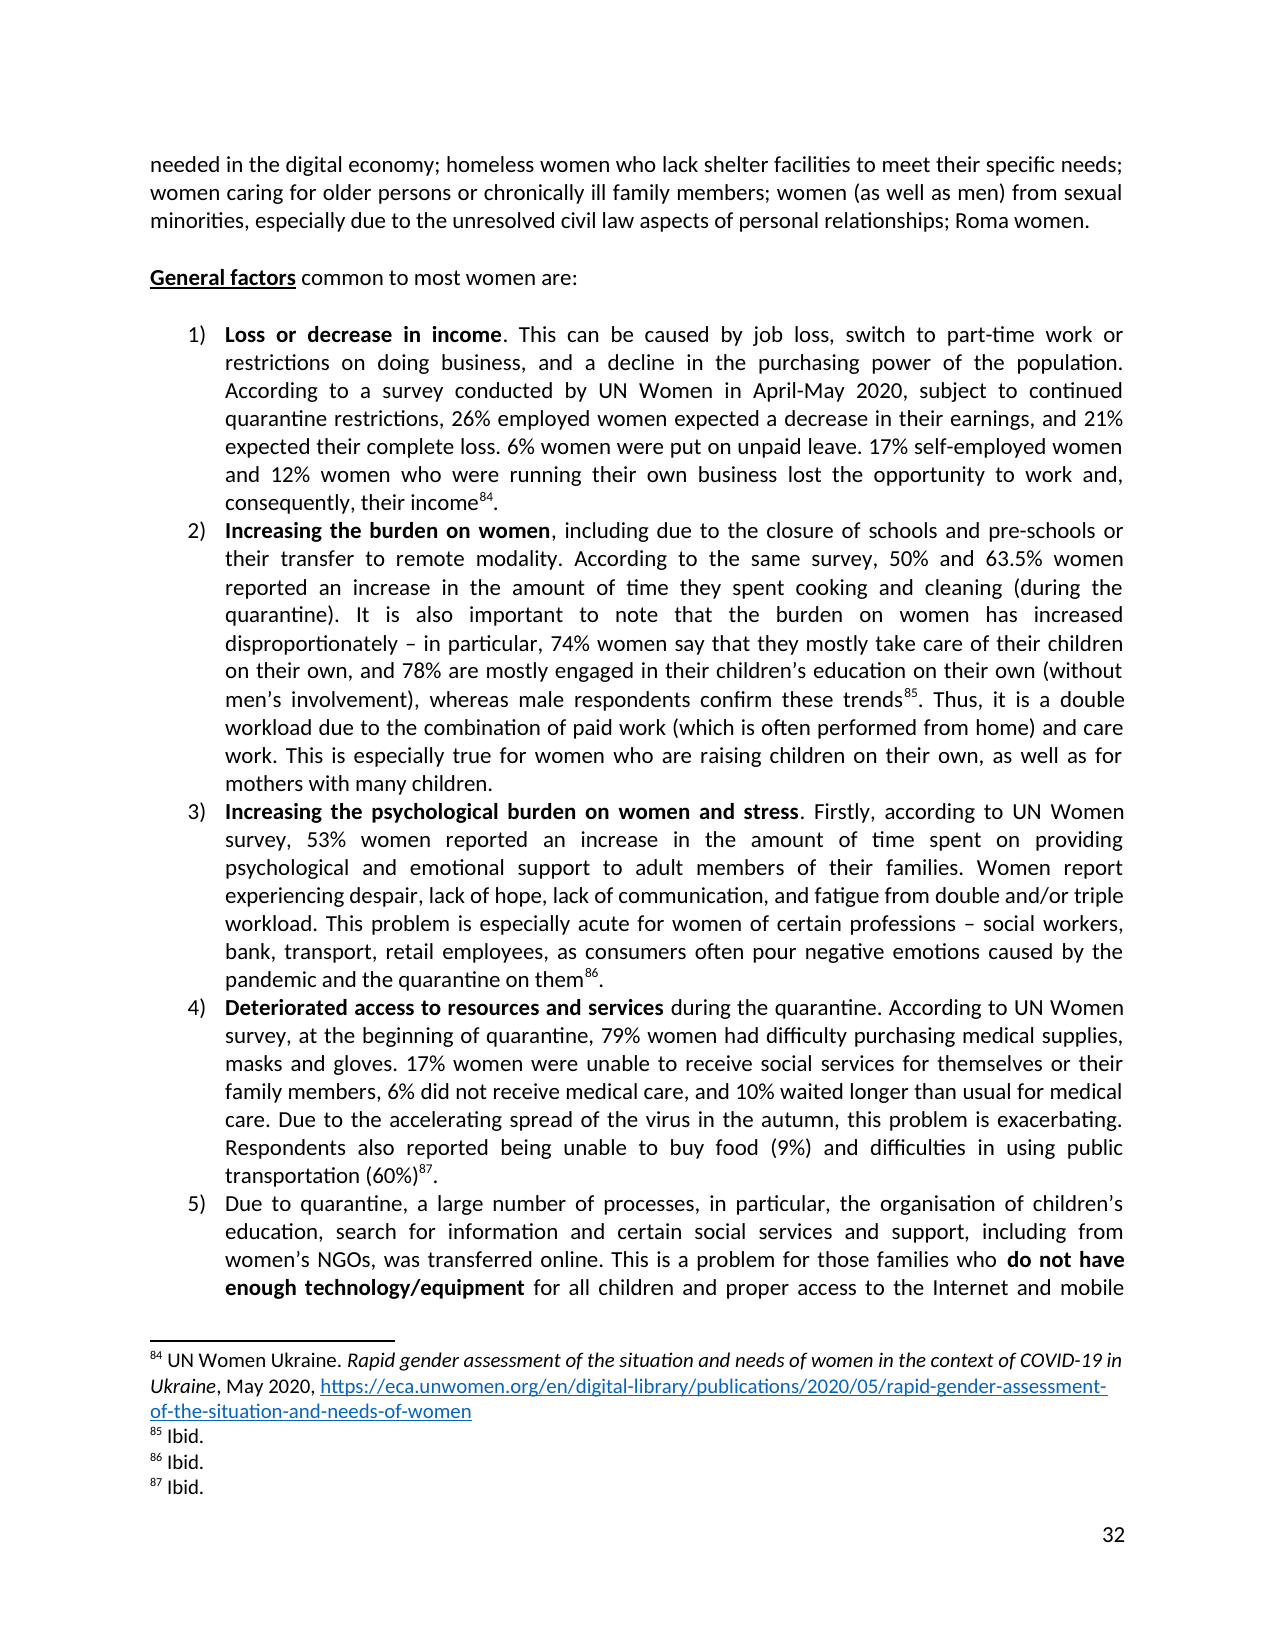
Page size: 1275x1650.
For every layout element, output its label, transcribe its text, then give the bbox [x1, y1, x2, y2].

list Increasing the burden on women, including due to the closure of schools and pre-schools or their transfer to remote modality. According to the same survey, 50% and 63.5% women reported an increase in the amount of time they spent cooking and cleaning (during the quarantine). It is also important to note that the burden on women has increased disproportionately – in particular, 74% women say that they mostly take care of their children on their own, and 78% are mostly engaged in their children’s education on their own (without men’s involvement), whereas male respondents confirm these trends. Thus, it is a double workload due to the combination of paid work (which is often performed from home) and care work. This is especially true for women who are raising children on their own, as well as for mothers with many children. [187, 517, 1125, 797]
text General factors common to most women are: [150, 263, 1125, 291]
list Deteriorated access to resources and services during the quarantine. According to UN Women survey, at the beginning of quarantine, 79% women had difficulty purchasing medical supplies, masks and gloves. 17% women were unable to receive social services for themselves or their family members, 6% did not receive medical care, and 10% waited longer than usual for medical care. Due to the accelerating spread of the virus in the autumn, this problem is exacerbating. Respondents also reported being unable to buy food (9%) and difficulties in using public transportation (60%). [187, 993, 1125, 1189]
list Loss or decrease in income. This can be caused by job loss, switch to part-time work or restrictions on doing business, and a decline in the purchasing power of the population. According to a survey conducted by UN Women in April-May 2020, subject to continued quarantine restrictions, 26% employed women expected a decrease in their earnings, and 21% expected their complete loss. 6% women were put on unpaid leave. 17% self-employed women and 12% women who were running their own business lost the opportunity to work and, consequently, their income. [187, 320, 1125, 517]
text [150, 150, 1125, 234]
list Increasing the psychological burden on women and stress. Firstly, according to UN Women survey, 53% women reported an increase in the amount of time spent on providing psychological and emotional support to adult members of their families. Women report experiencing despair, lack of hope, lack of communication, and fatigue from double and/or triple workload. This problem is especially acute for women of certain professions – social workers, bank, transport, retail employees, as consumers often pour negative emotions caused by the pandemic and the quarantine on them. [187, 797, 1125, 993]
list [187, 1189, 1125, 1301]
